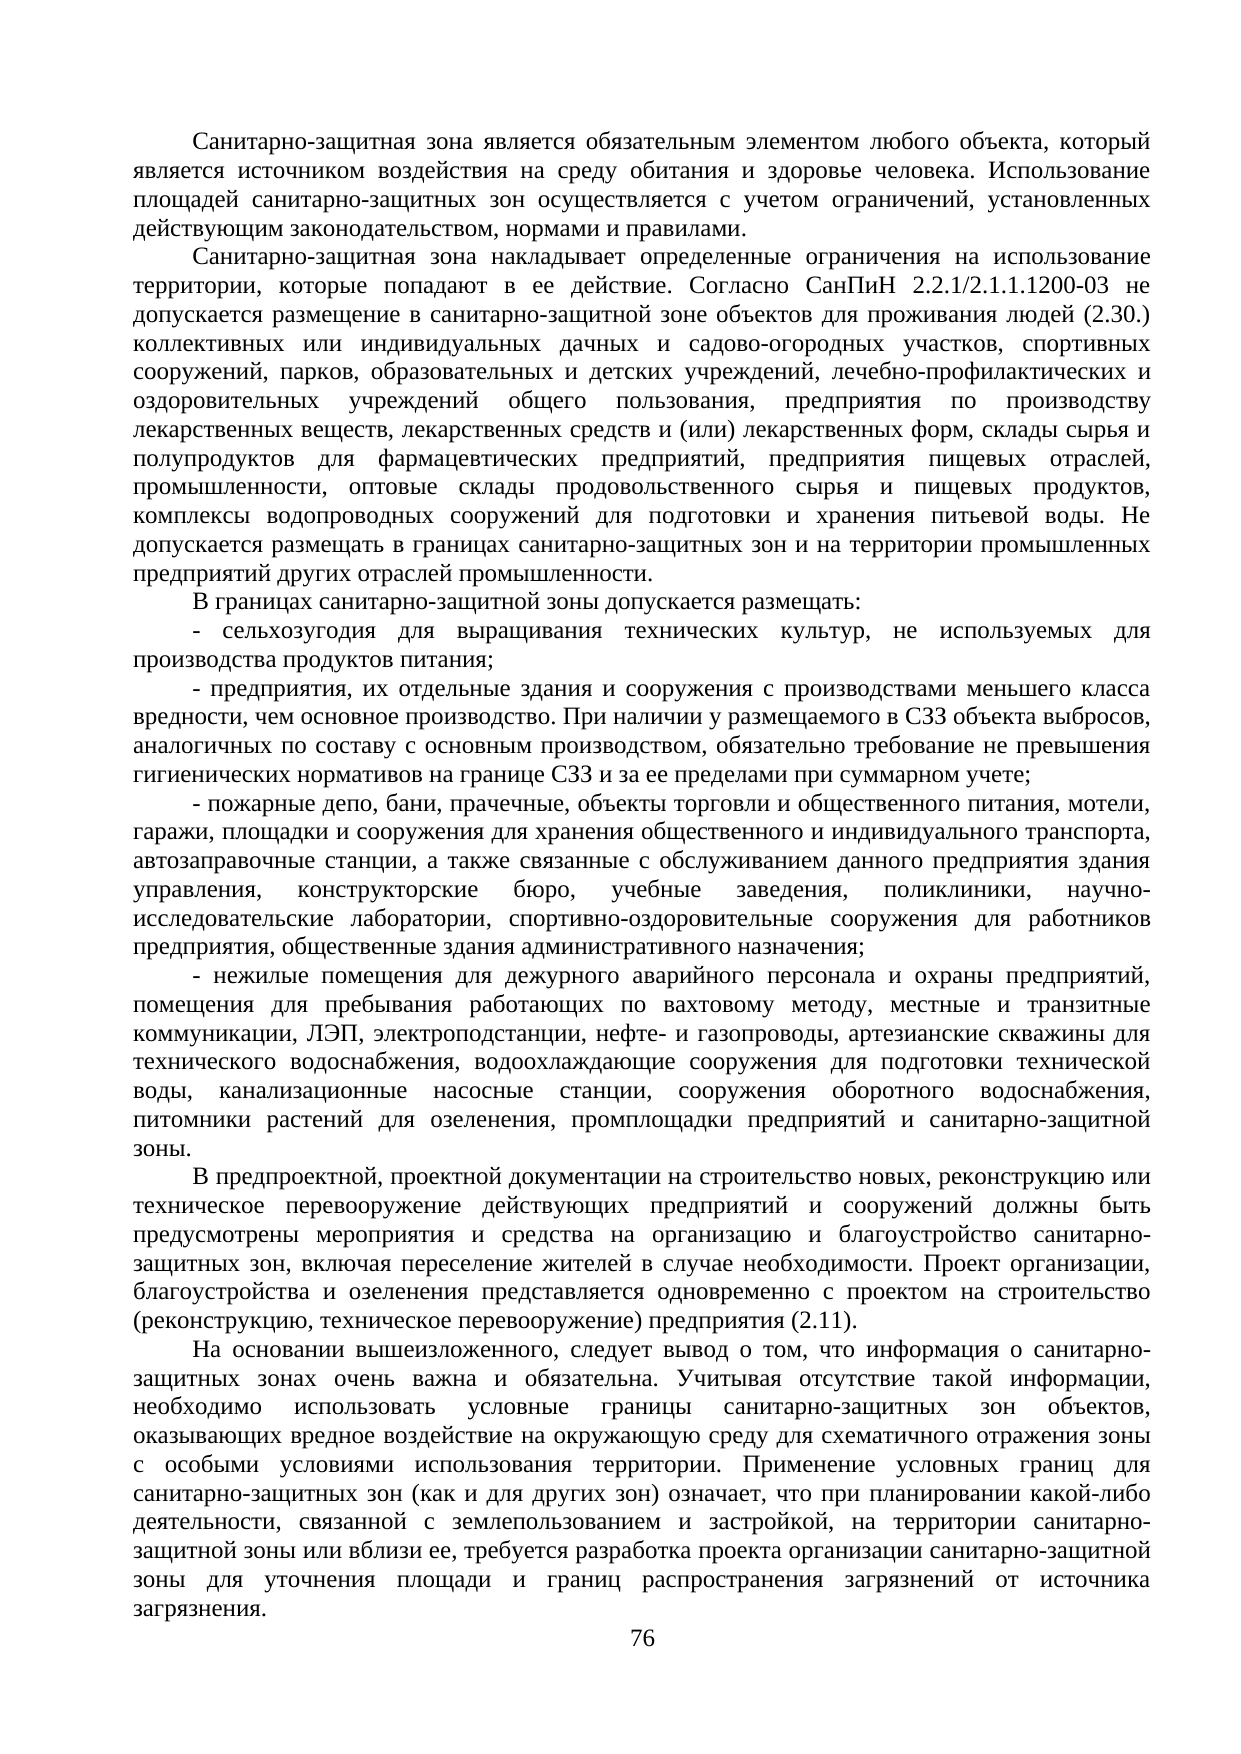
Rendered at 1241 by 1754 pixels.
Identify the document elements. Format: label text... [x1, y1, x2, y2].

text - пожарные депо, бани, прачечные, объекты торговли и общественного питания, мотели, гаражи, площадки и сооружения для хранения общественного и индивидуального транспорта, автозаправочные станции, а также связанные с обслуживанием данного предприятия здания управления, конструкторские бюро, учебные заведения, поликлиники, научно-исследовательские лаборатории, спортивно-оздоровительные сооружения для работников предприятия, общественные здания административного назначения; [133, 788, 1152, 960]
text На основании вышеизложенного, следует вывод о том, что информация о санитарно-защитных зонах очень важна и обязательна. Учитывая отсутствие такой информации, необходимо использовать условные границы санитарно-защитных зон объектов, оказывающих вредное воздействие на окружающую среду для схематичного отражения зоны с особыми условиями использования территории. Применение условных границ для санитарно-защитных зон (как и для других зон) означает, что при планировании какой-либо деятельности, связанной с землепользованием и застройкой, на территории санитарно-защитной зоны или вблизи ее, требуется разработка проекта организации санитарно-защитной зоны для уточнения площади и границ распространения загрязнений от источника загрязнения. [133, 1334, 1152, 1621]
text - сельхозугодия для выращивания технических культур, не используемых для производства продуктов питания; [133, 615, 1152, 673]
text Санитарно-защитная зона является обязательным элементом любого объекта, который является источником воздействия на среду обитания и здоровье человека. Использование площадей санитарно-защитных зон осуществляется с учетом ограничений, установленных действующим законодательством, нормами и правилами. [133, 126, 1152, 241]
text - предприятия, их отдельные здания и сооружения с производствами меньшего класса вредности, чем основное производство. При наличии у размещаемого в СЗЗ объекта выбросов, аналогичных по составу с основным производством, обязательно требование не превышения гигиенических нормативов на границе СЗЗ и за ее пределами при суммарном учете; [133, 673, 1152, 788]
text В предпроектной, проектной документации на строительство новых, реконструкцию или техническое перевооружение действующих предприятий и сооружений должны быть предусмотрены мероприятия и средства на организацию и благоустройство санитарно-защитных зон, включая переселение жителей в случае необходимости. Проект организации, благоустройства и озеленения представляется одновременно с проектом на строительство (реконструкцию, техническое перевооружение) предприятия (2.11). [133, 1161, 1152, 1334]
text В границах санитарно-защитной зоны допускается размещать: [133, 586, 1152, 615]
text - нежилые помещения для дежурного аварийного персонала и охраны предприятий, помещения для пребывания работающих по вахтовому методу, местные и транзитные коммуникации, ЛЭП, электроподстанции, нефте- и газопроводы, артезианские скважины для технического водоснабжения, водоохлаждающие сооружения для подготовки технической воды, канализационные насосные станции, сооружения оборотного водоснабжения, питомники растений для озеленения, промплощадки предприятий и санитарно-защитной зоны. [133, 960, 1152, 1161]
text Санитарно-защитная зона накладывает определенные ограничения на использование территории, которые попадают в ее действие. Согласно СанПиН 2.2.1/2.1.1.1200-03 не допускается размещение в санитарно-защитной зоне объектов для проживания людей (2.30.) коллективных или индивидуальных дачных и садово-огородных участков, спортивных сооружений, парков, образовательных и детских учреждений, лечебно-профилактических и оздоровительных учреждений общего пользования, предприятия по производству лекарственных веществ, лекарственных средств и (или) лекарственных форм, склады сырья и полупродуктов для фармацевтических предприятий, предприятия пищевых отраслей, промышленности, оптовые склады продовольственного сырья и пищевых продуктов, комплексы водопроводных сооружений для подготовки и хранения питьевой воды. Не допускается размещать в границах санитарно-защитных зон и на территории промышленных предприятий других отраслей промышленности. [133, 241, 1152, 586]
